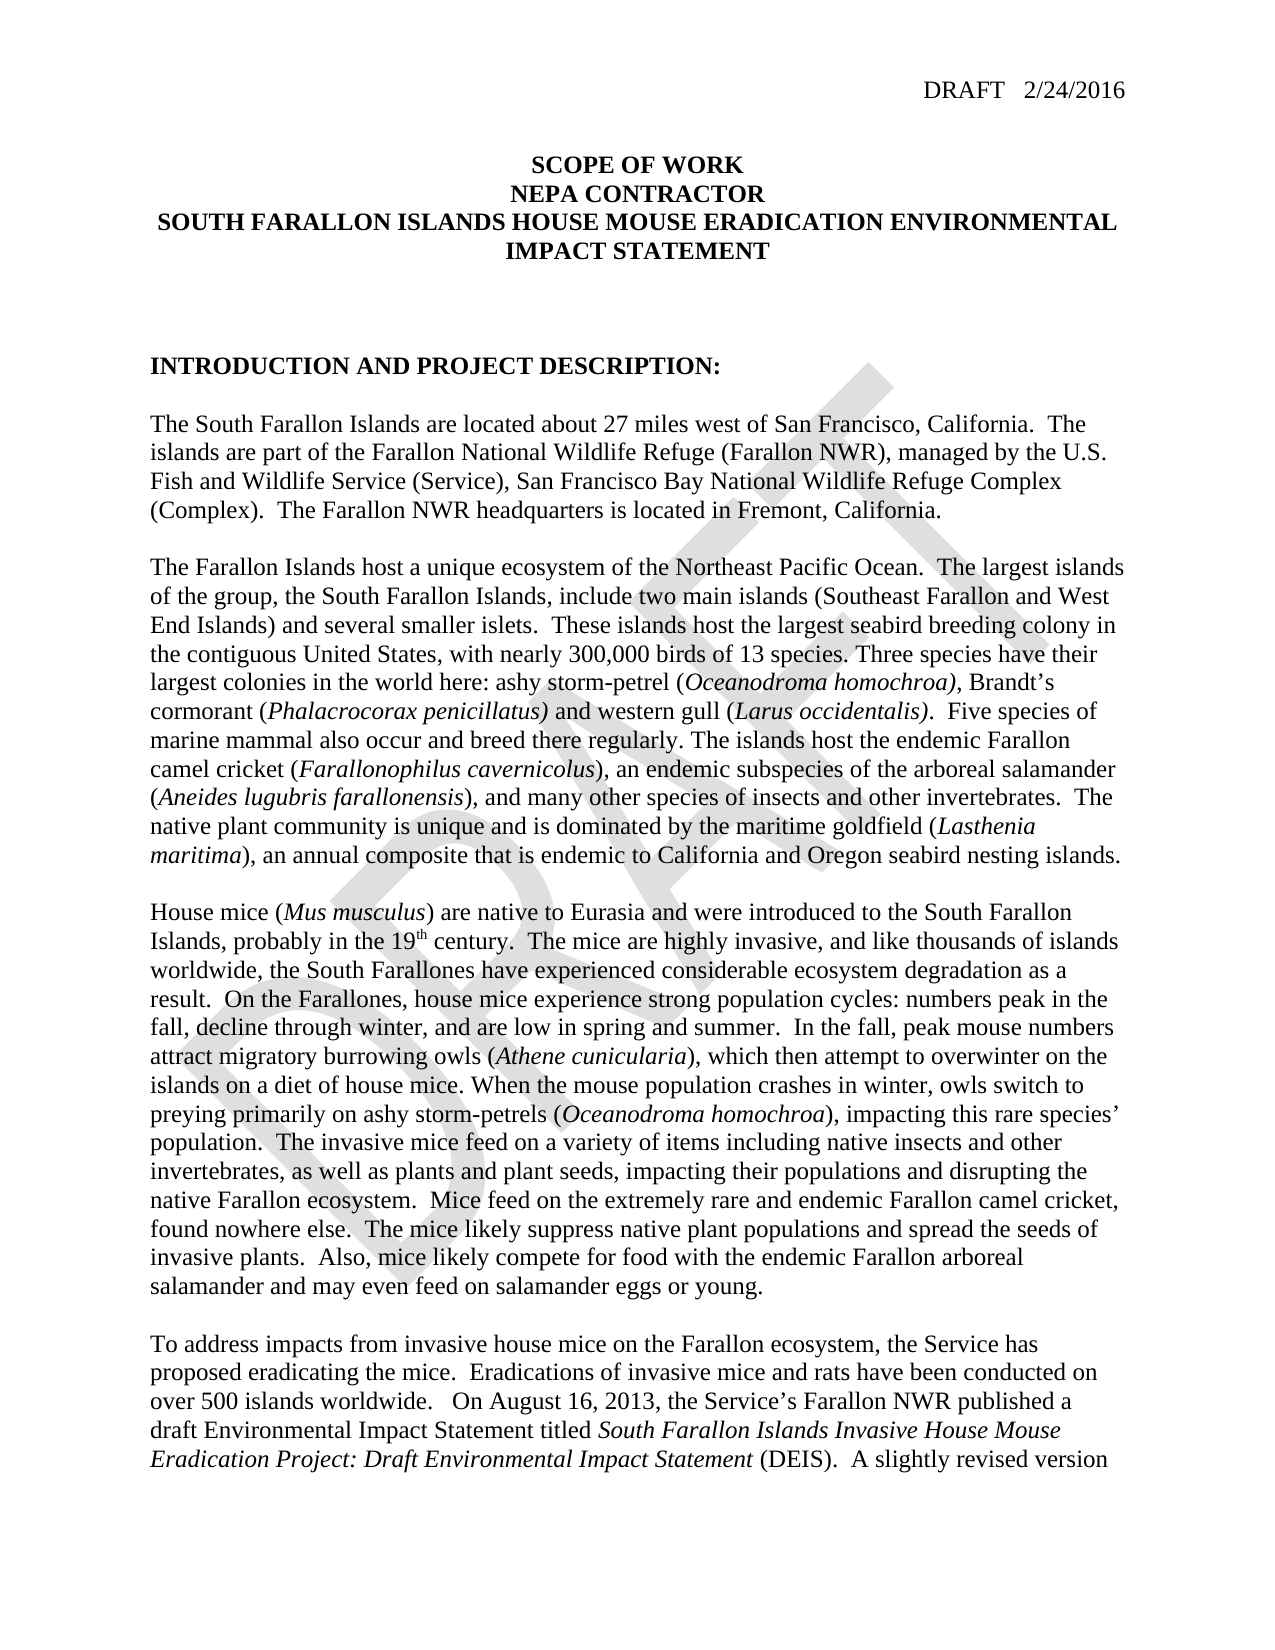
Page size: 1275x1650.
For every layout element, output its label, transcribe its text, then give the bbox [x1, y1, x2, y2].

text SOUTH FARALLON ISLANDS HOUSE MOUSE ERADICATION ENVIRONMENTAL IMPACT STATEMENT [150, 207, 1125, 265]
text SCOPE OF WORK [150, 150, 1125, 179]
text INTRODUCTION AND PROJECT DESCRIPTION: [150, 351, 1125, 380]
text The Farallon Islands host a unique ecosystem of the Northeast Pacific Ocean. The largest islands of the group, the South Farallon Islands, include two main islands (Southeast Farallon and West End Islands) and several smaller islets. These islands host the largest seabird breeding colony in the contiguous United States, with nearly 300,000 birds of 13 species. Three species have their largest colonies in the world here: ashy storm-petrel (Oceanodroma homochroa), Brandt’s cormorant (Phalacrocorax penicillatus) and western gull (Larus occidentalis). Five species of marine mammal also occur and breed there regularly. The islands host the endemic Farallon camel cricket (Farallonophilus cavernicolus), an endemic subspecies of the arboreal salamander (Aneides lugubris farallonensis), and many other species of insects and other invertebrates. The native plant community is unique and is dominated by the maritime goldfield (Lasthenia maritima), an annual composite that is endemic to California and Oregon seabird nesting islands. [150, 552, 1125, 869]
text House mice (Mus musculus) are native to Eurasia and were introduced to the South Farallon Islands, probably in the 19th century. The mice are highly invasive, and like thousands of islands worldwide, the South Farallones have experienced considerable ecosystem degradation as a result. On the Farallones, house mice experience strong population cycles: numbers peak in the fall, decline through winter, and are low in spring and summer. In the fall, peak mouse numbers attract migratory burrowing owls (Athene cunicularia), which then attempt to overwinter on the islands on a diet of house mice. When the mouse population crashes in winter, owls switch to preying primarily on ashy storm-petrels (Oceanodroma homochroa), impacting this rare species’ population. The invasive mice feed on a variety of items including native insects and other invertebrates, as well as plants and plant seeds, impacting their populations and disrupting the native Farallon ecosystem. Mice feed on the extremely rare and endemic Farallon camel cricket, found nowhere else. The mice likely suppress native plant populations and spread the seeds of invasive plants. Also, mice likely compete for food with the endemic Farallon arboreal salamander and may even feed on salamander eggs or young. [150, 897, 1125, 1300]
text The South Farallon Islands are located about 27 miles west of San Francisco, California. The islands are part of the Farallon National Wildlife Refuge (Farallon NWR), managed by the U.S. Fish and Wildlife Service (Service), San Francisco Bay National Wildlife Refuge Complex (Complex). The Farallon NWR headquarters is located in Fremont, California. [150, 409, 1125, 524]
text NEPA CONTRACTOR [150, 179, 1125, 207]
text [150, 1329, 1125, 1472]
